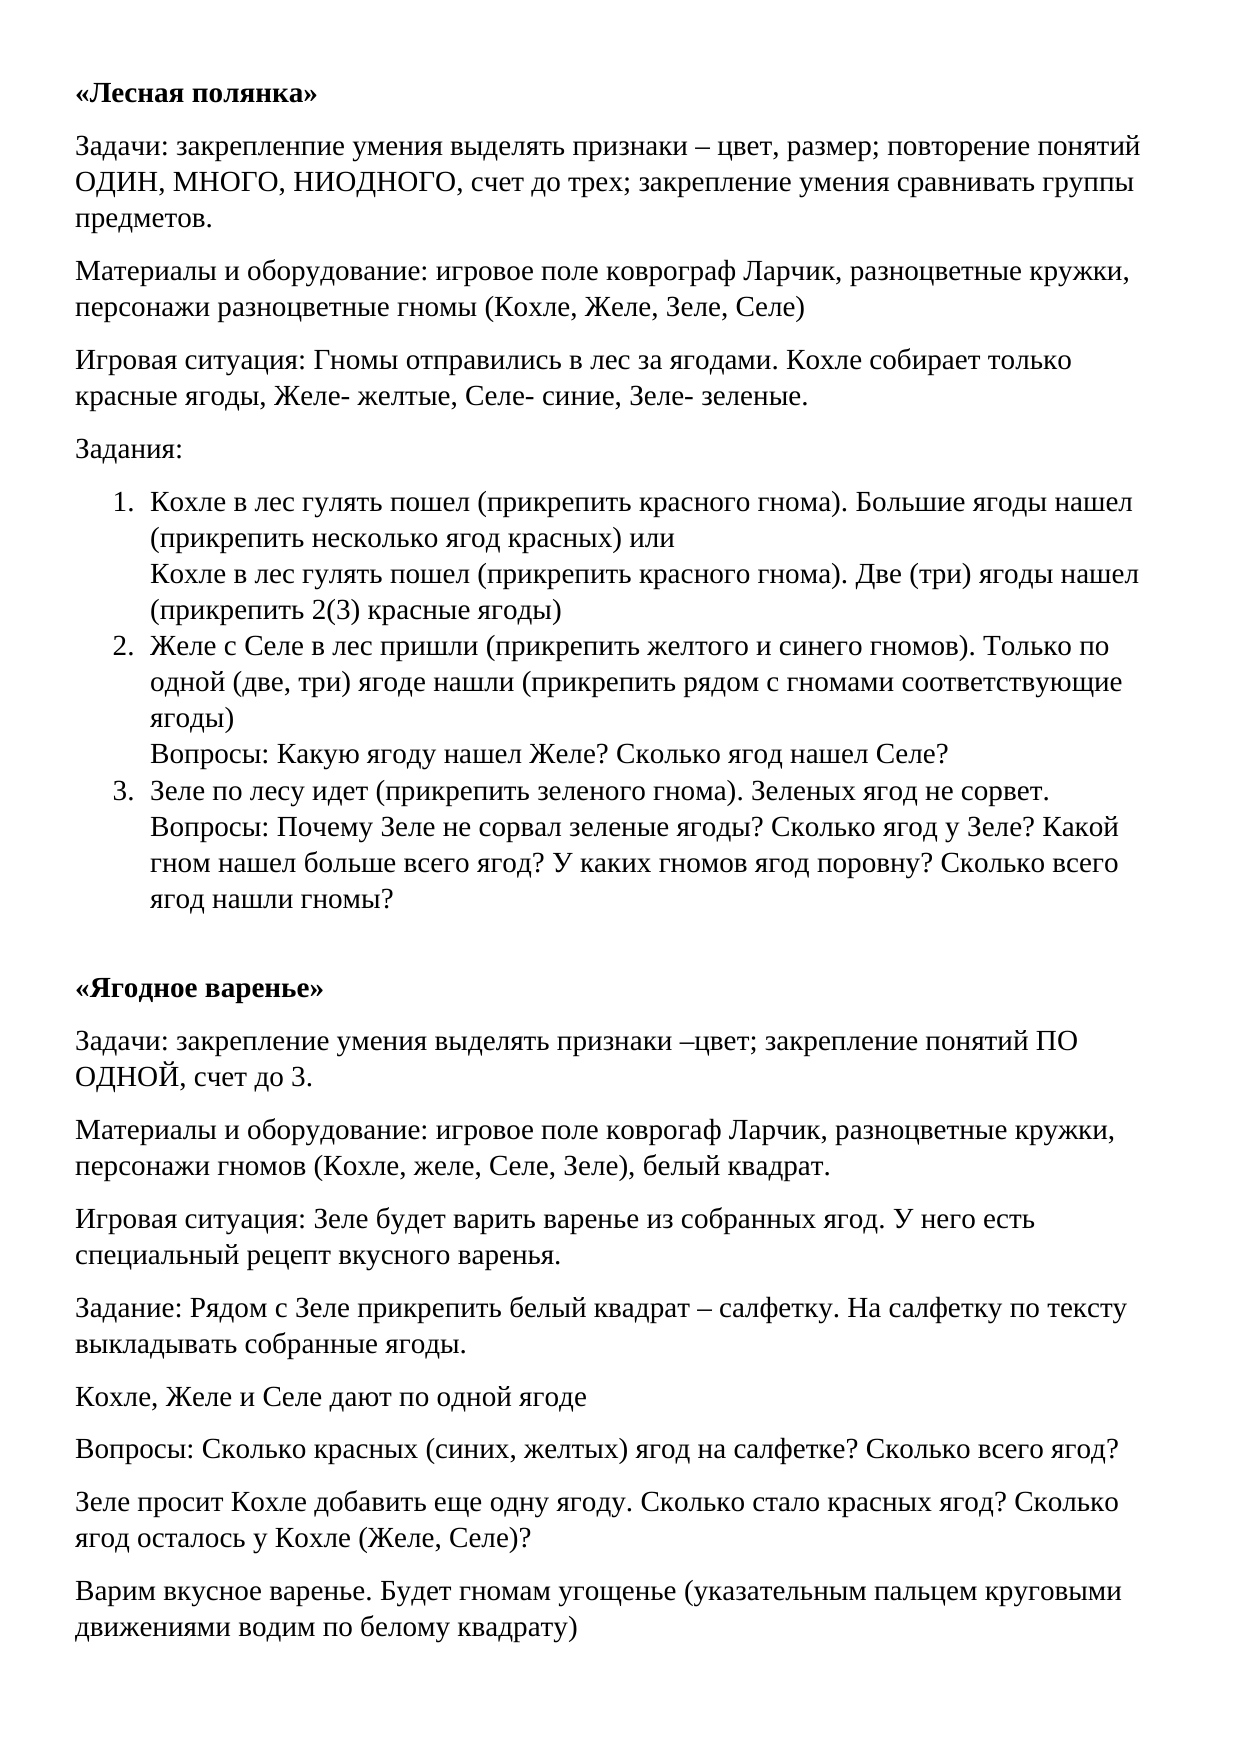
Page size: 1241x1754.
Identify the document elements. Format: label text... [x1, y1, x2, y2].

list Вопросы: Какую ягоду нашел Желе? Сколько ягод нашел Селе? [150, 737, 1165, 770]
text Кохле, Желе и Селе дают по одной ягоде [75, 1379, 1165, 1412]
list Желе с Селе в лес пришли (прикрепить желтого и синего гномов). Только по одной (две, три) ягоде нашли (прикрепить рядом с гномами соответствующие ягоды) [112, 628, 1165, 734]
list Кохле в лес гулять пошел (прикрепить красного гнома). Две (три) ягоды нашел (прикрепить 2(3) красные ягоды) [150, 556, 1165, 626]
text «Лесная полянка» [75, 75, 1165, 108]
text Задачи: закрепление умения выделять признаки –цвет; закрепление понятий ПО ОДНОЙ, счет до 3. [75, 1023, 1165, 1093]
text Задания: [75, 431, 1165, 464]
text Задание: Рядом с Зеле прикрепить белый квадрат – салфетку. На салфетку по тексту выкладывать собранные ягоды. [75, 1290, 1165, 1359]
text Варим вкусное варенье. Будет гномам угощенье (указательным пальцем круговыми движениями водим по белому квадрату) [75, 1573, 1165, 1643]
text Вопросы: Сколько красных (синих, желтых) ягод на салфетке? Сколько всего ягод? [75, 1432, 1165, 1465]
list Зеле по лесу идет (прикрепить зеленого гнома). Зеленых ягод не сорвет. [112, 773, 1165, 806]
text Игровая ситуация: Зеле будет варить варенье из собранных ягод. У него есть специальный рецепт вкусного варенья. [75, 1201, 1165, 1271]
text «Ягодное варенье» [75, 970, 1165, 1004]
text Задачи: закрепленпие умения выделять признаки – цвет, размер; повторение понятий ОДИН, МНОГО, НИОДНОГО, счет до трех; закрепление умения сравнивать группы предметов. [75, 128, 1165, 234]
list Вопросы: Почему Зеле не сорвал зеленые ягоды? Сколько ягод у Зеле? Какой гном нашел больше всего ягод? У каких гномов ягод поровну? Сколько всего ягод нашли гномы? [150, 809, 1165, 915]
text Материалы и оборудование: игровое поле коврогаф Ларчик, разноцветные кружки, персонажи гномов (Кохле, желе, Селе, Зеле), белый квадрат. [75, 1112, 1165, 1182]
text Материалы и оборудование: игровое поле коврограф Ларчик, разноцветные кружки, персонажи разноцветные гномы (Кохле, Желе, Зеле, Селе) [75, 253, 1165, 323]
text Игровая ситуация: Гномы отправились в лес за ягодами. Кохле собирает только красные ягоды, Желе- желтые, Селе- синие, Зеле- зеленые. [75, 342, 1165, 412]
text Зеле просит Кохле добавить еще одну ягоду. Сколько стало красных ягод? Сколько ягод осталось у Кохле (Желе, Селе)? [75, 1484, 1165, 1554]
list Кохле в лес гулять пошел (прикрепить красного гнома). Большие ягоды нашел (прикрепить несколько ягод красных) или [112, 484, 1165, 553]
